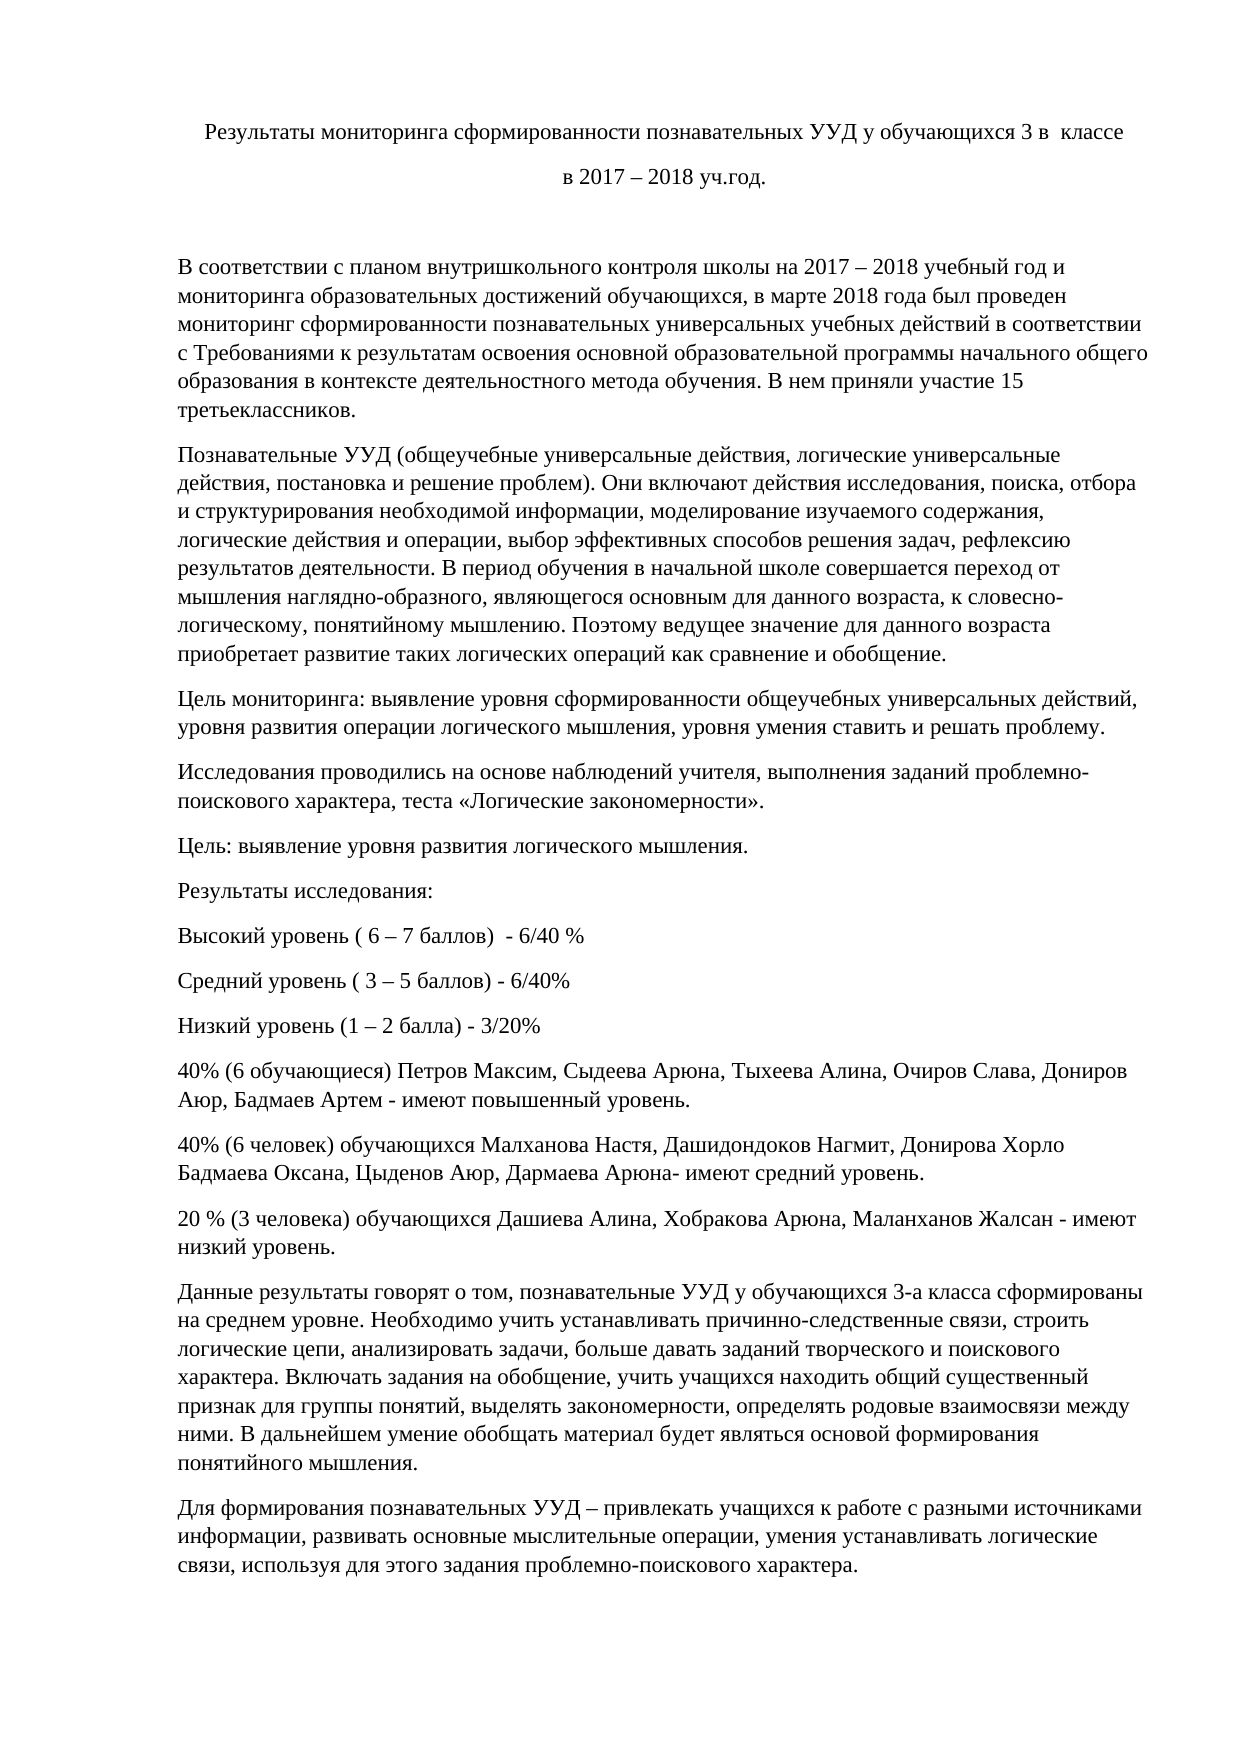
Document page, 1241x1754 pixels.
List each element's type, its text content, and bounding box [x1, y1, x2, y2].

text Высокий уровень ( 6 – 7 баллов) - 6/40 % [177, 922, 1152, 948]
text Средний уровень ( 3 – 5 баллов) - 6/40% [177, 967, 1152, 994]
text В соответствии с планом внутришкольного контроля школы на 2017 – 2018 учебный год и мониторинга образовательных достижений обучающихся, в марте 2018 года был проведен мониторинг сформированности познавательных универсальных учебных действий в соответствии с Требованиями к результатам освоения основной образовательной программы начального общего образования в контексте деятельностного метода обучения. В нем приняли участие 15 третьеклассников. [177, 253, 1152, 422]
text Цель мониторинга: выявление уровня сформированности общеучебных универсальных действий, уровня развития операции логического мышления, уровня умения ставить и решать проблему. [177, 685, 1152, 740]
text 20 % (3 человека) обучающихся Дашиева Алина, Хобракова Арюна, Маланханов Жалсан - имеют низкий уровень. [177, 1204, 1152, 1259]
text 40% (6 обучающиеся) Петров Максим, Сыдеева Арюна, Тыхеева Алина, Очиров Слава, Дониров Аюр, Бадмаев Артем - имеют повышенный уровень. [177, 1057, 1152, 1112]
text в 2017 – 2018 уч.год. [177, 163, 1152, 189]
text Результаты исследования: [177, 877, 1152, 903]
text Данные результаты говорят о том, познавательные УУД у обучающихся 3-а класса сформированы на среднем уровне. Необходимо учить устанавливать причинно-следственные связи, строить логические цепи, анализировать задачи, больше давать заданий творческого и поискового характера. Включать задания на обобщение, учить учащихся находить общий существенный признак для группы понятий, выделять закономерности, определять родовые взаимосвязи между ними. В дальнейшем умение обобщать материал будет являться основой формирования понятийного мышления. [177, 1278, 1152, 1475]
text Результаты мониторинга сформированности познавательных УУД у обучающихся 3 в классе [177, 118, 1152, 144]
text Низкий уровень (1 – 2 балла) - 3/20% [177, 1012, 1152, 1039]
text Познавательные УУД (общеучебные универсальные действия, логические универсальные действия, постановка и решение проблем). Они включают действия исследования, поиска, отбора и структурирования необходимой информации, моделирование изучаемого содержания, логические действия и операции, выбор эффективных способов решения задач, рефлексию результатов деятельности. В период обучения в начальной школе совершается переход от мышления наглядно-образного, являющегося основным для данного возраста, к словесно-логическому, понятийному мышлению. Поэтому ведущее значение для данного возраста приобретает развитие таких логических операций как сравнение и обобщение. [177, 441, 1152, 666]
text Цель: выявление уровня развития логического мышления. [177, 832, 1152, 858]
text Для формирования познавательных УУД – привлекать учащихся к работе с разными источниками информации, развивать основные мыслительные операции, умения устанавливать логические связи, используя для этого задания проблемно-поискового характера. [177, 1494, 1152, 1577]
text Исследования проводились на основе наблюдений учителя, выполнения заданий проблемно-поискового характера, теста «Логические закономерности». [177, 758, 1152, 813]
text 40% (6 человек) обучающихся Малханова Настя, Дашидондоков Нагмит, Донирова Хорло Бадмаева Оксана, Цыденов Аюр, Дармаева Арюна- имеют средний уровень. [177, 1131, 1152, 1186]
